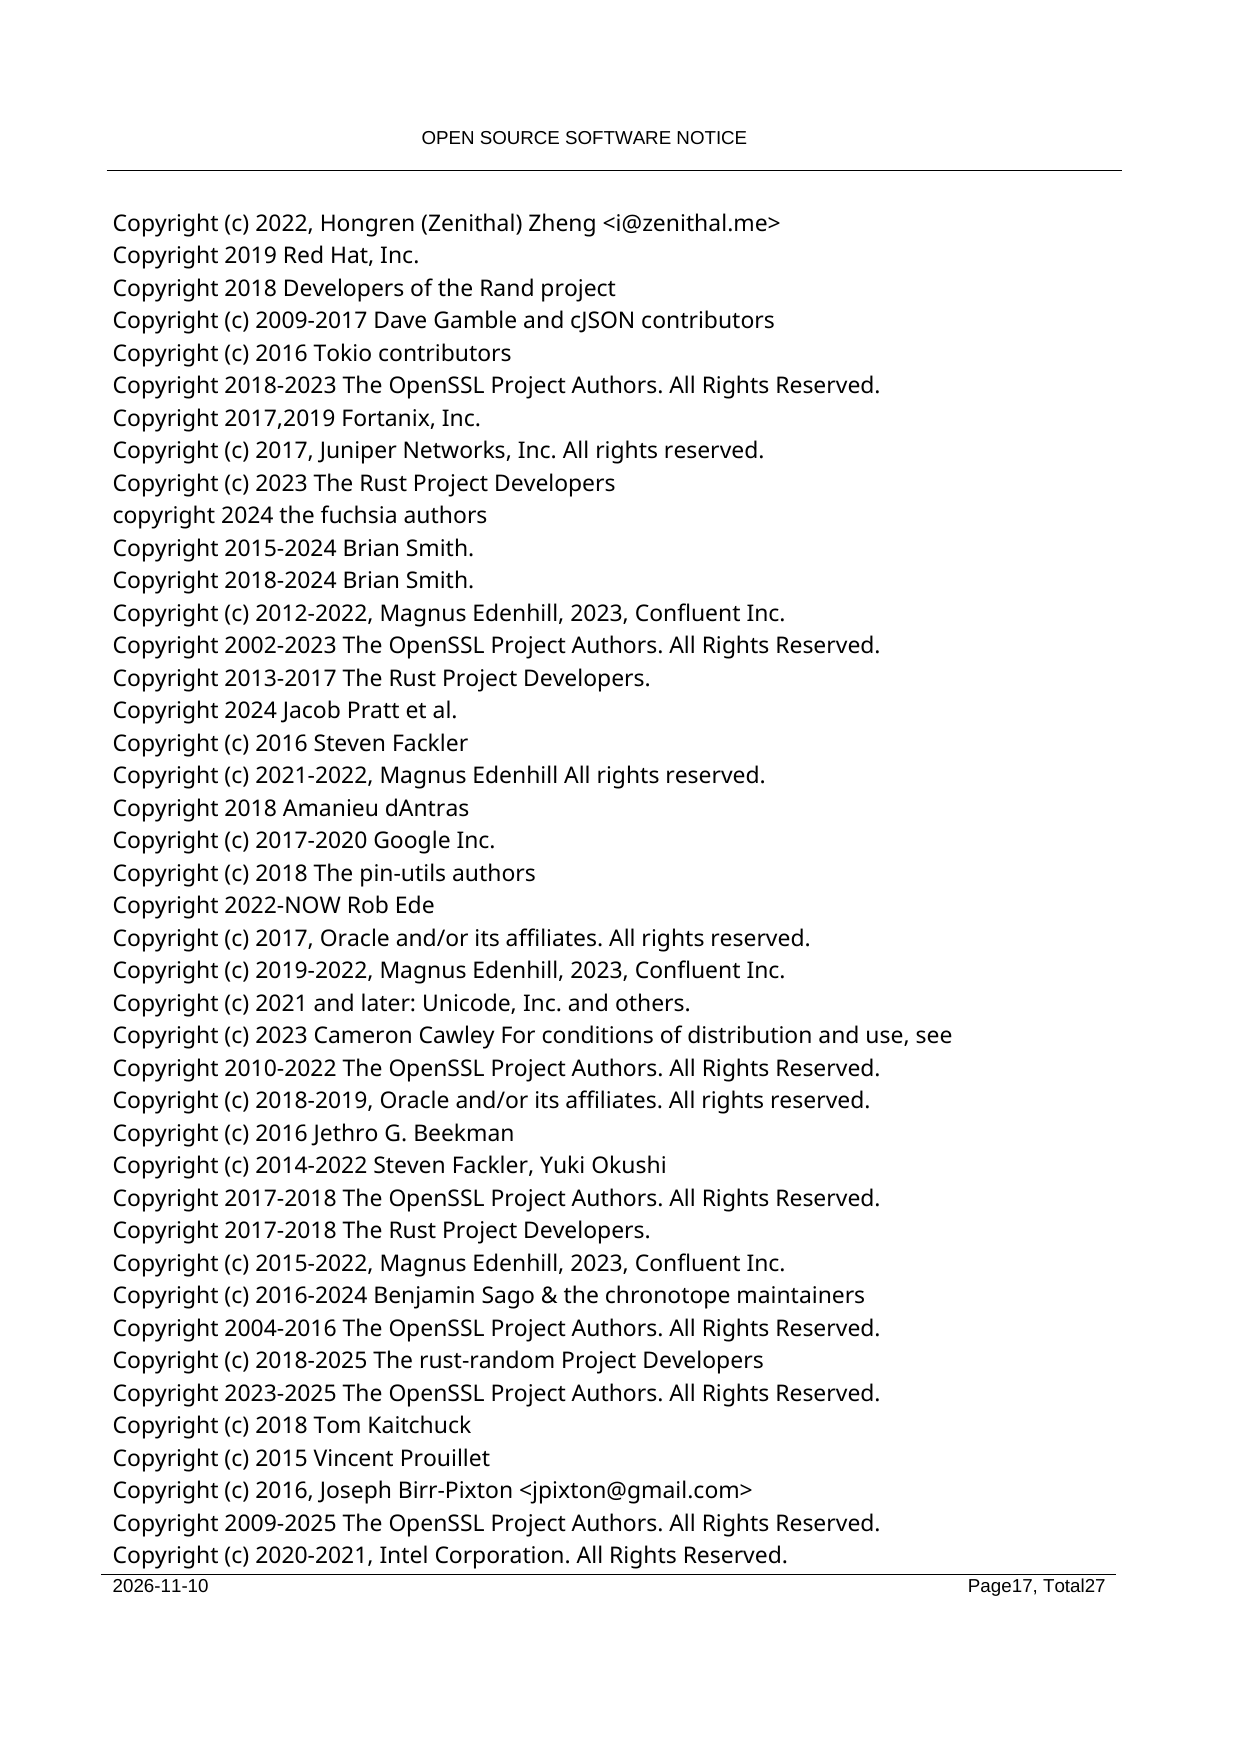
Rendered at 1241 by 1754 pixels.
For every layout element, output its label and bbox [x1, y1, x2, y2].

text [112, 206, 1128, 1571]
